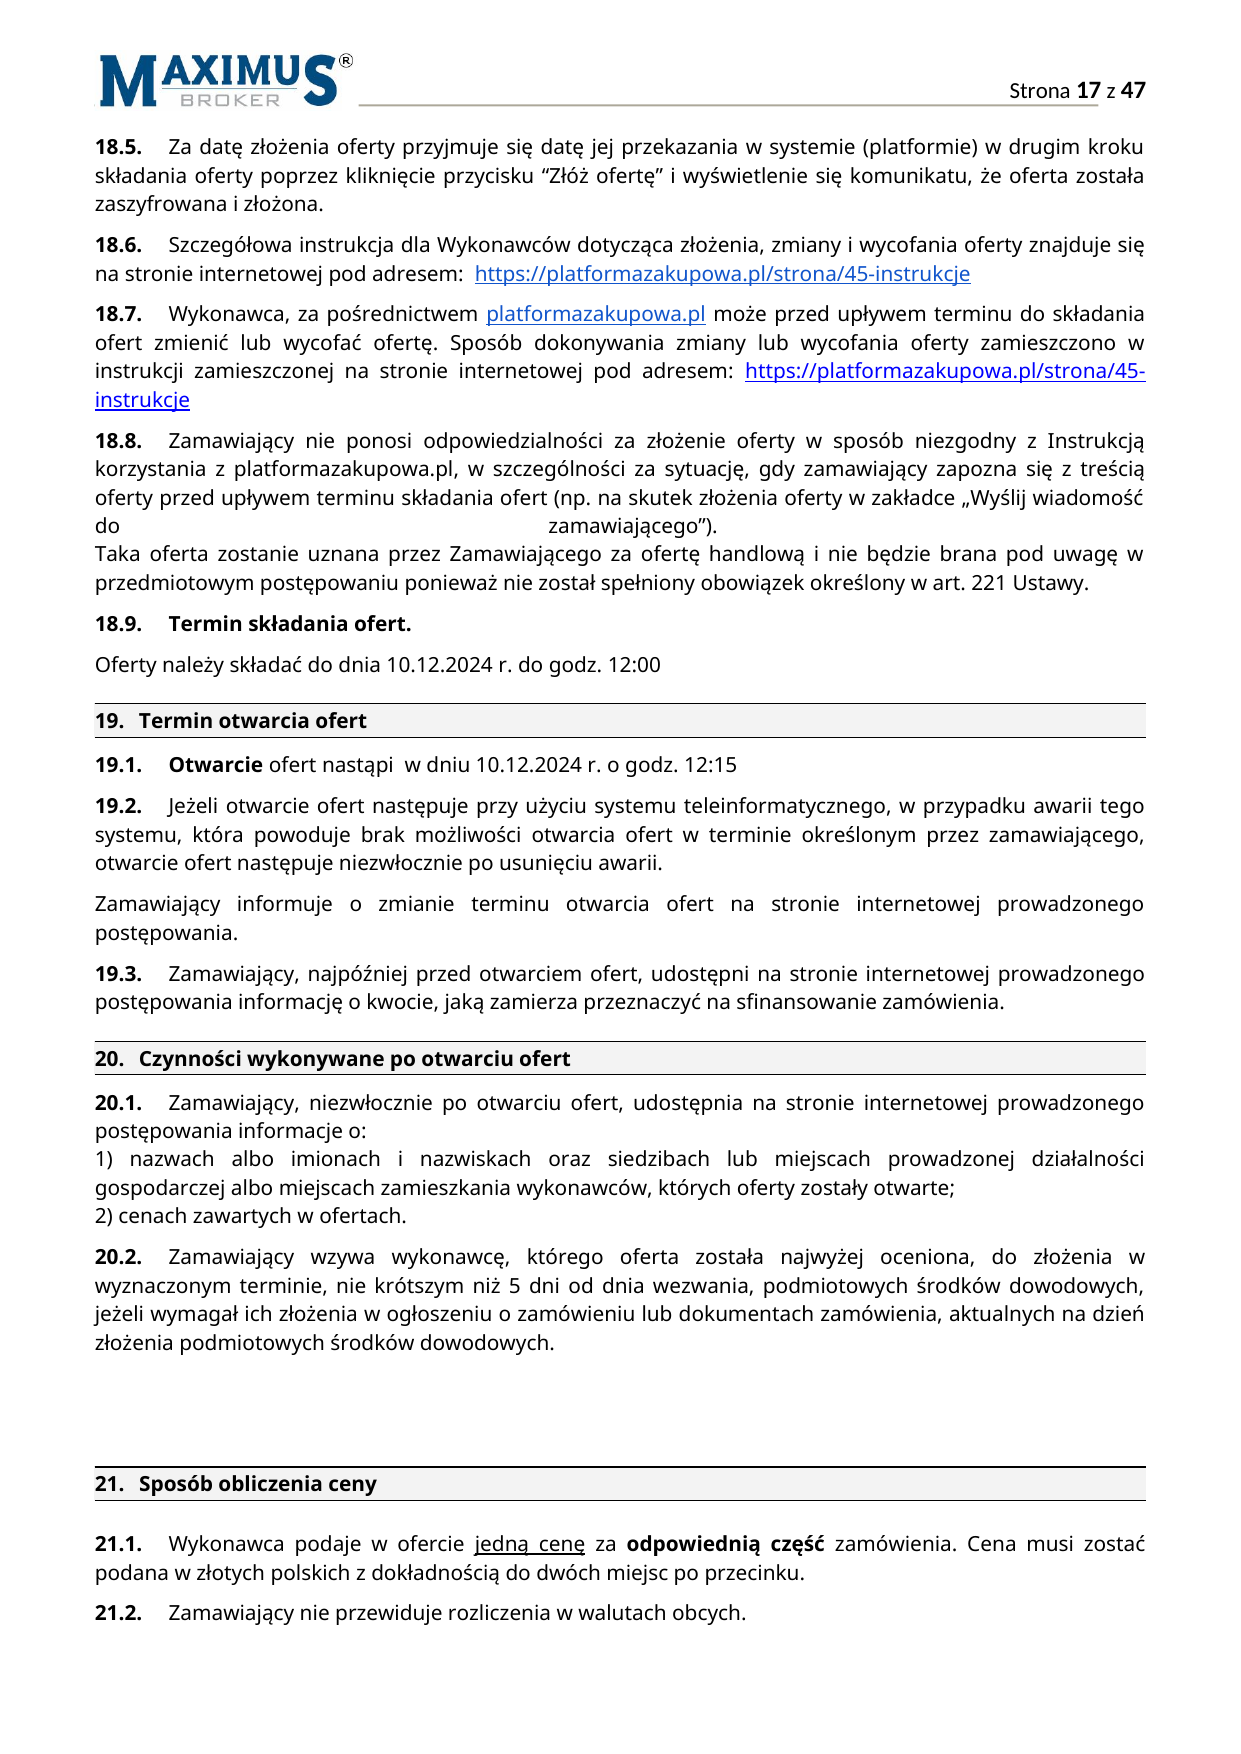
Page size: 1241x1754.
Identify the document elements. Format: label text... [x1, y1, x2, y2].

list Termin składania ofert. [94, 609, 1146, 637]
list Wykonawca podaje w ofercie jedną cenę za odpowiednią część zamówienia. Cena musi zostać podana w złotych polskich z dokładnością do dwóch miejsc po przecinku. [94, 1529, 1146, 1586]
text Oferty należy składać do dnia 10.12.2024 r. do godz. 12:00 [94, 650, 1146, 678]
text 2) cenach zawartych w ofertach. [94, 1201, 1146, 1230]
subtitle Czynności wykonywane po otwarciu ofert [94, 1042, 1146, 1075]
subtitle Sposób obliczenia ceny [94, 1467, 1146, 1501]
subtitle Termin otwarcia ofert [94, 704, 1146, 738]
list Jeżeli otwarcie ofert następuje przy użyciu systemu teleinformatycznego, w przypadku awarii tego systemu, która powoduje brak możliwości otwarcia ofert w terminie określonym przez zamawiającego, otwarcie ofert następuje niezwłocznie po usunięciu awarii. [94, 791, 1146, 877]
list Zamawiający nie przewiduje rozliczenia w walutach obcych. [94, 1598, 1146, 1627]
list Za datę złożenia oferty przyjmuje się datę jej przekazania w systemie (platformie) w drugim kroku składania oferty poprzez kliknięcie przycisku “Złóż ofertę” i wyświetlenie się komunikatu, że oferta została zaszyfrowana i złożona. [94, 132, 1146, 218]
list Zamawiający, niezwłocznie po otwarciu ofert, udostępnia na stronie internetowej prowadzonego postępowania informacje o: [94, 1088, 1146, 1144]
list Otwarcie ofert nastąpi w dniu 10.12.2024 r. o godz. 12:15 [94, 751, 1146, 779]
text 1) nazwach albo imionach i nazwiskach oraz siedzibach lub miejscach prowadzonej działalności gospodarczej albo miejscach zamieszkania wykonawców, których oferty zostały otwarte; [94, 1144, 1146, 1201]
text Zamawiający informuje o zmianie terminu otwarcia ofert na stronie internetowej prowadzonego postępowania. [94, 889, 1146, 946]
list Zamawiający wzywa wykonawcę, którego oferta została najwyżej oceniona, do złożenia w wyznaczonym terminie, nie krótszym niż 5 dni od dnia wezwania, podmiotowych środków dowodowych, jeżeli wymagał ich złożenia w ogłoszeniu o zamówieniu lub dokumentach zamówienia, aktualnych na dzień złożenia podmiotowych środków dowodowych. [94, 1242, 1146, 1356]
list Zamawiający nie ponosi odpowiedzialności za złożenie oferty w sposób niezgodny z Instrukcją korzystania z platformazakupowa.pl, w szczególności za sytuację, gdy zamawiający zapozna się z treścią oferty przed upływem terminu składania ofert (np. na skutek złożenia oferty w zakładce „Wyślij wiadomość do zamawiającego”). Taka oferta zostanie uznana przez Zamawiającego za ofertę handlową i nie będzie brana pod uwagę w przedmiotowym postępowaniu ponieważ nie został spełniony obowiązek określony w art. 221 Ustawy. [94, 426, 1146, 596]
list Wykonawca, za pośrednictwem platformazakupowa.pl może przed upływem terminu do składania ofert zmienić lub wycofać ofertę. Sposób dokonywania zmiany lub wycofania oferty zamieszczono w instrukcji zamieszczonej na stronie internetowej pod adresem: https://platformazakupowa.pl/strona/45-instrukcje [94, 299, 1146, 413]
picture [94, 50, 359, 111]
list Zamawiający, najpóźniej przed otwarciem ofert, udostępni na stronie internetowej prowadzonego postępowania informację o kwocie, jaką zamierza przeznaczyć na sfinansowanie zamówienia. [94, 959, 1146, 1016]
list Szczegółowa instrukcja dla Wykonawców dotycząca złożenia, zmiany i wycofania oferty znajduje się na stronie internetowej pod adresem: https://platformazakupowa.pl/strona/45-instrukcje [94, 230, 1146, 287]
